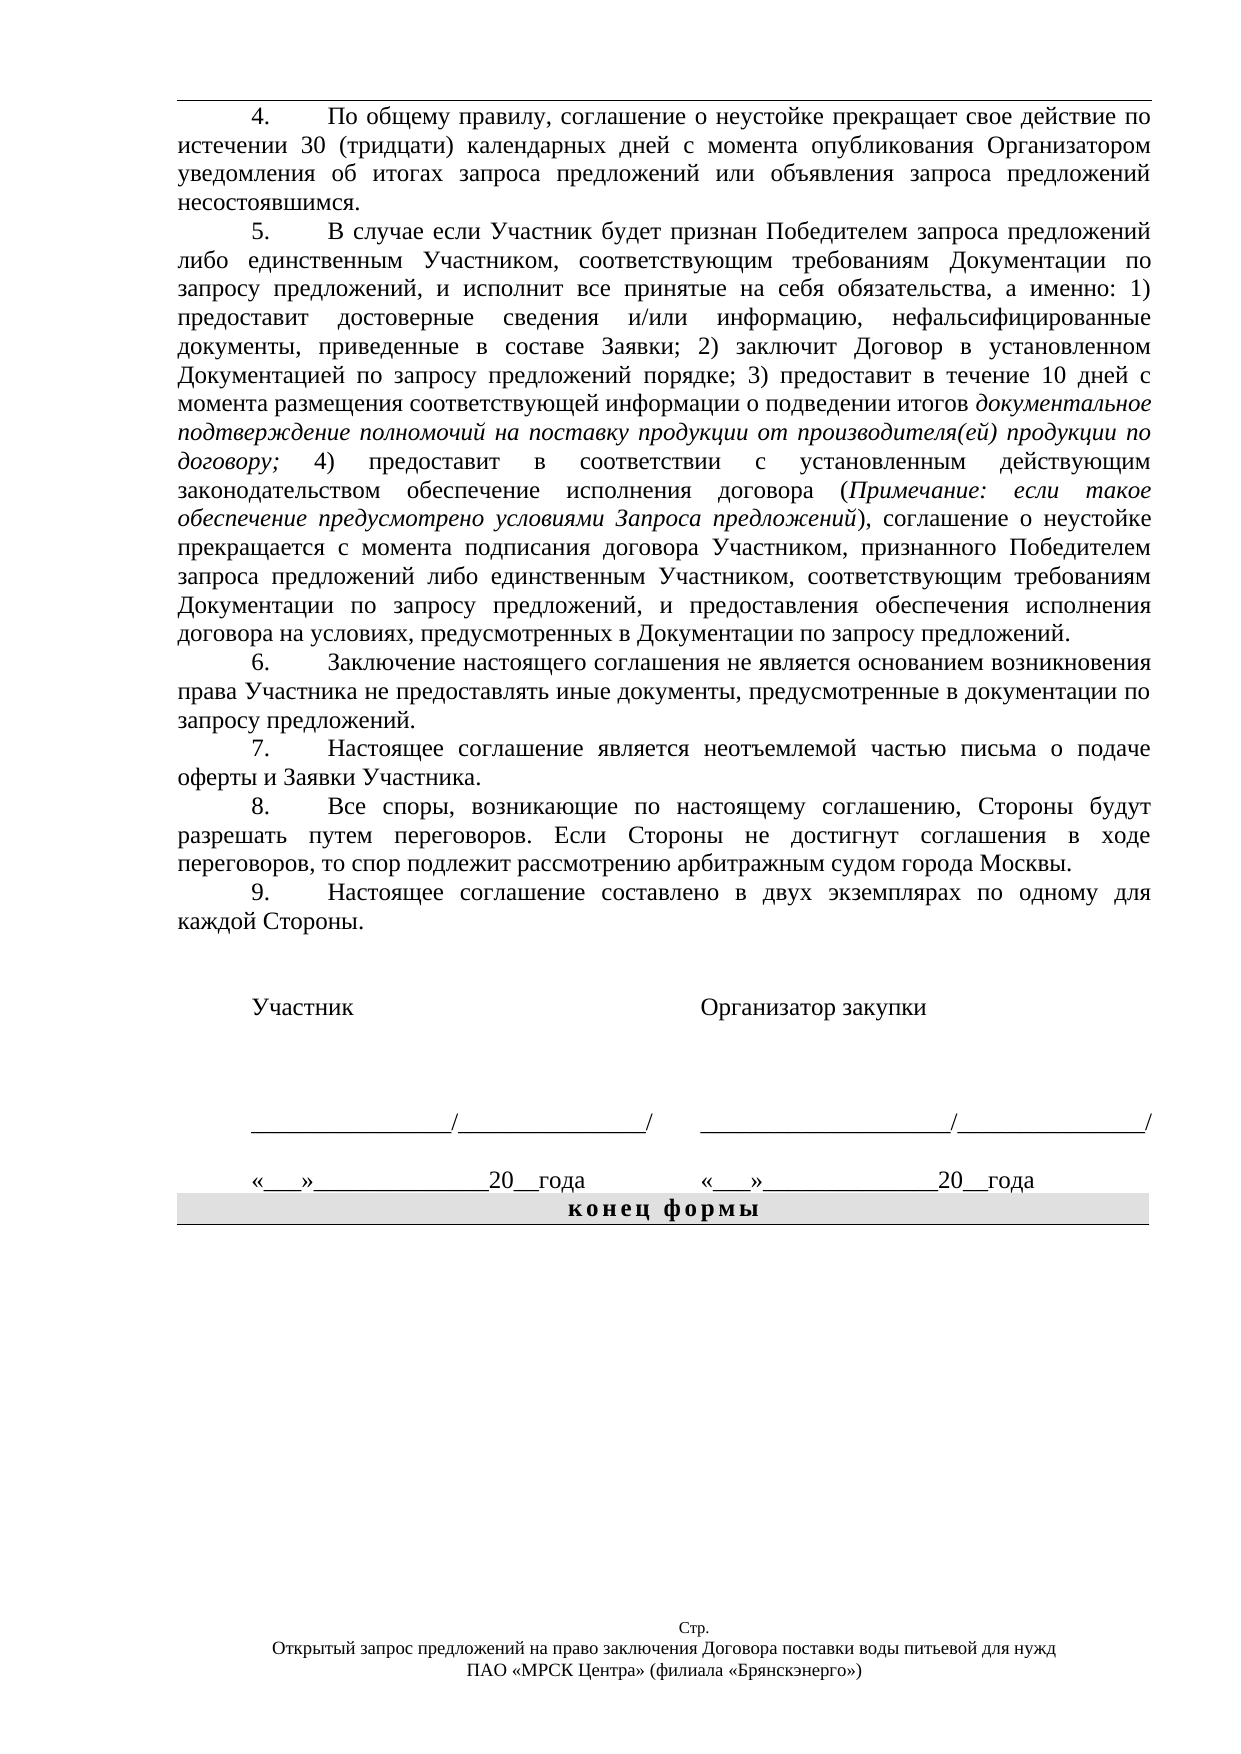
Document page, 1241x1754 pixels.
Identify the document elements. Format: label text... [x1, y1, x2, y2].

list В случае если Участник будет признан Победителем запроса предложений либо единственным Участником, соответствующим требованиям Документации по запросу предложений, и исполнит все принятые на себя обязательства, а именно: 1) предоставит достоверные сведения и/или информацию, нефальсифицированные документы, приведенные в составе Заявки; 2) заключит Договор в установленном Документацией по запросу предложений порядке; 3) предоставит в течение 10 дней с момента размещения соответствующей информации о подведении итогов документальное подтверждение полномочий на поставку продукции от производителя(ей) продукции по договору; 4) предоставит в соответствии с установленным действующим законодательством обеспечение исполнения договора (Примечание: если такое обеспечение предусмотрено условиями Запроса предложений), соглашение о неустойке прекращается с момента подписания договора Участником, признанного Победителем запроса предложений либо единственным Участником, соответствующим требованиям Документации по запросу предложений, и предоставления обеспечения исполнения договора на условиях, предусмотренных в Документации по запросу предложений. [177, 216, 1152, 647]
list Настоящее соглашение составлено в двух экземплярах по одному для каждой Стороны. [177, 877, 1152, 935]
table_header Организатор закупки [689, 992, 1163, 1021]
list Заключение настоящего соглашения не является основанием возникновения права Участника не предоставлять иные документы, предусмотренные в документации по запросу предложений. [177, 647, 1152, 733]
table_cell ________________/_______________/ «___»______________20__года [240, 1021, 689, 1193]
table_cell ____________________/_______________/ «___»______________20__года [689, 1021, 1163, 1193]
list По общему правилу, соглашение о неустойке прекращает свое действие по истечении 30 (тридцати) календарных дней с момента опубликования Организатором уведомления об итогах запроса предложений или объявления запроса предложений несостоявшимся. [177, 101, 1152, 216]
list Настоящее соглашение является неотъемлемой частью письма о подаче оферты и Заявки Участника. [177, 733, 1152, 791]
text конец формы [177, 1193, 1149, 1224]
list Все споры, возникающие по настоящему соглашению, Стороны будут разрешать путем переговоров. Если Стороны не достигнут соглашения в ходе переговоров, то спор подлежит рассмотрению арбитражным судом города Москвы. [177, 791, 1152, 877]
table_header Участник [240, 992, 689, 1021]
